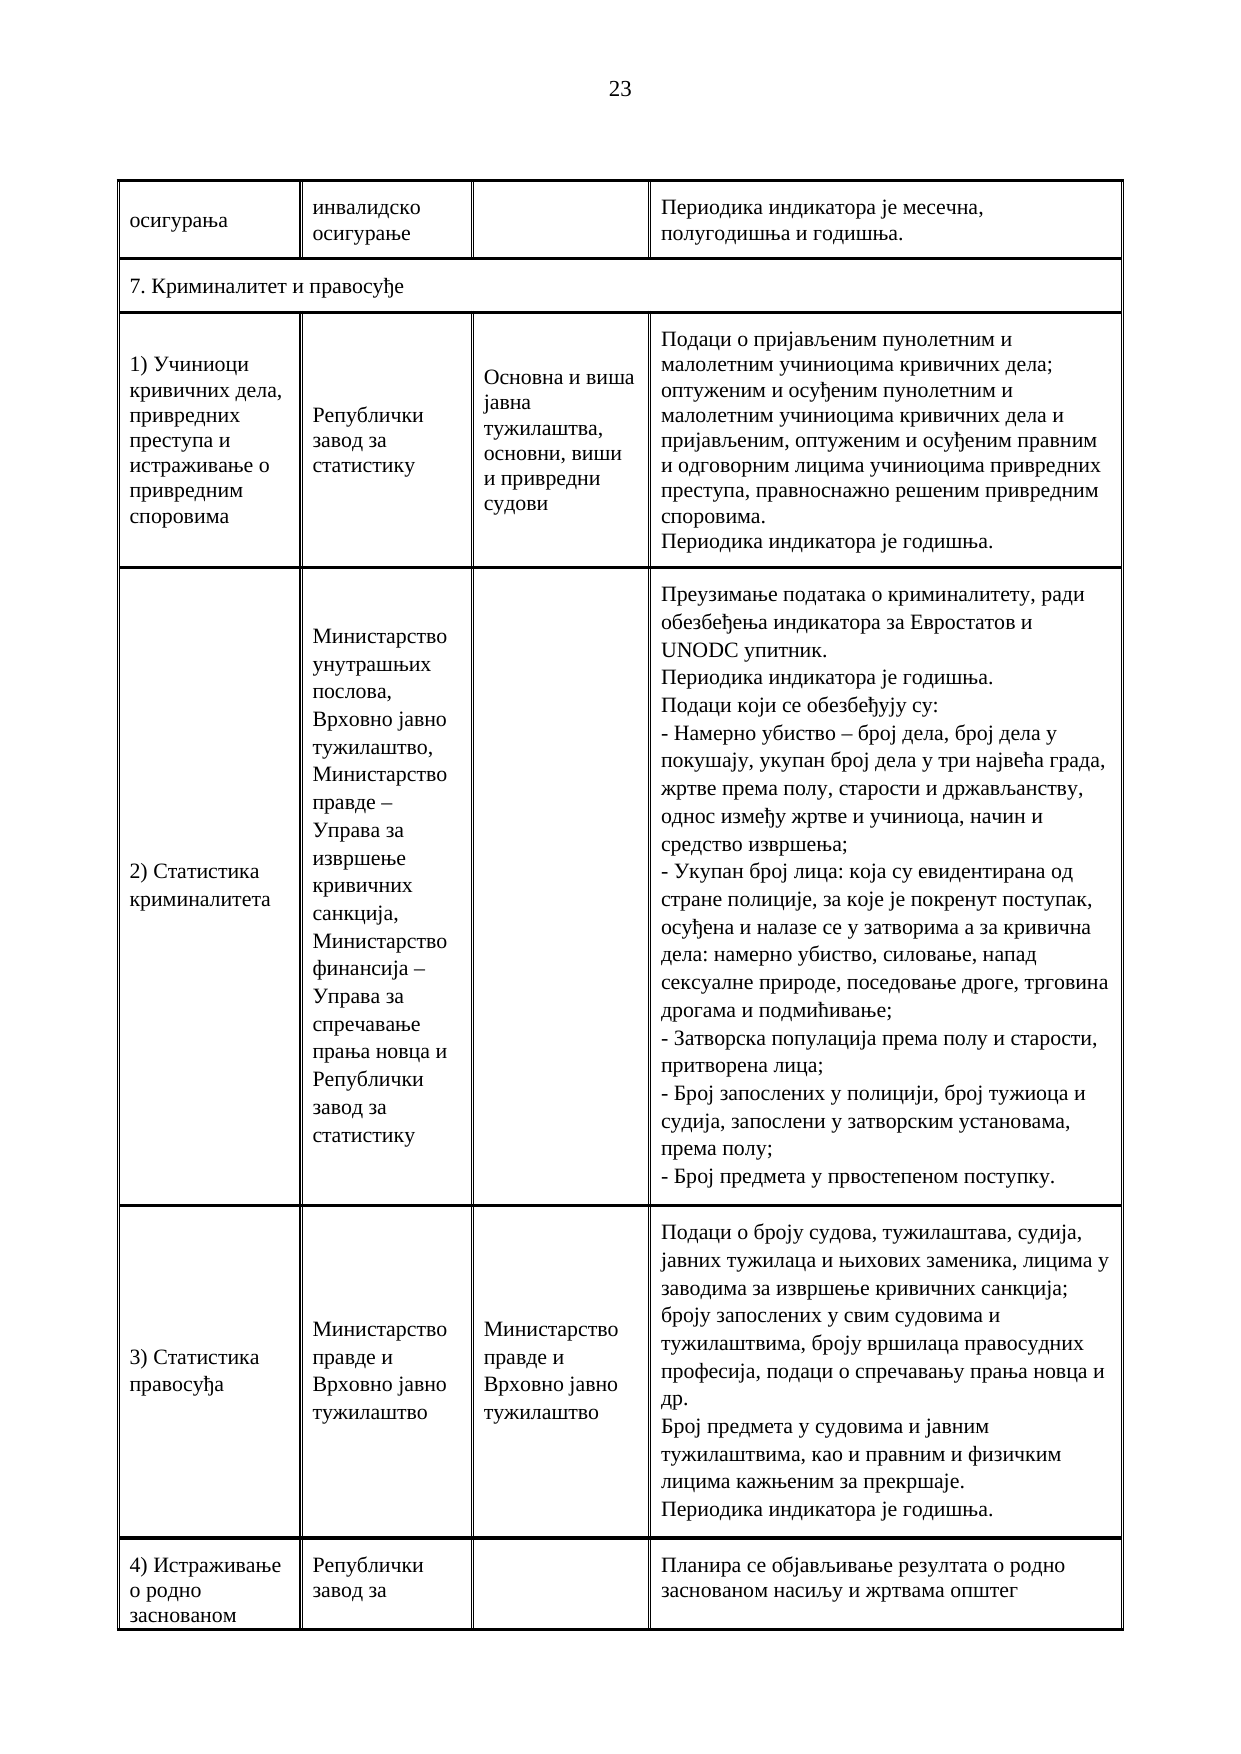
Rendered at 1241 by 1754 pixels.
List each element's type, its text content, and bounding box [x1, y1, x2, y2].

table_cell Министарство правде и Врховно јавно тужилаштво [474, 1207, 648, 1536]
table_cell [474, 1540, 648, 1628]
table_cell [303, 182, 471, 257]
table_cell 2) Статистика криминалитета [120, 569, 299, 1203]
table_cell 3) Статистика правосуђа [120, 1207, 299, 1536]
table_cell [120, 1540, 299, 1628]
table_cell [474, 182, 648, 257]
table_cell Министарство правде и Врховно јавно тужилаштво [303, 1207, 471, 1536]
table_cell [474, 569, 648, 1203]
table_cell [303, 1540, 471, 1628]
table_cell Подаци о пријављеним пунолетним и малолетним учиниоцима кривичних дела; оптуженим и осуђеним пунолетним и малолетним учиниоцима кривичних дела и пријављеним, оптуженим и осуђеним правним и одговорним лицима учиниоцима привредних преступа, правноснажно решеним привредним споровима. Периодика индикатора је годишња. [651, 314, 1121, 566]
table_cell Основна и виша јавна тужилаштва, основни, виши и привредни судови [474, 314, 648, 566]
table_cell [651, 1540, 1121, 1628]
table_cell Подаци о броју судова, тужилаштава, судија, јавних тужилаца и њихових заменика, лицима у заводима за извршење кривичних санкција; броју запослених у свим судовима и тужилаштвима, броју вршилаца правосудних професија, подаци о спречавању прања новца и др. Број предмета у судовима и јавним тужилаштвима, као и правним и физичким лицима кажњеним за прекршаје. Периодика индикатора је годишња. [651, 1207, 1121, 1536]
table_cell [120, 182, 299, 257]
table_cell 7. Криминалитет и правосуђе [120, 260, 1121, 311]
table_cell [651, 182, 1121, 257]
table_cell Републички завод за статистику [303, 314, 471, 566]
table_cell 1) Учиниоци кривичних дела, привредних преступа и истраживање о привредним споровима [120, 314, 299, 566]
table_cell Преузимање података о криминалитету, ради обезбеђења индикатора за Евростатов и UNODC упитник. Периодика индикатора је годишња. Подаци који се обезбеђују су: - Намерно убиство – број дела, број дела у покушају, укупан број дела у три највећа града, жртве према полу, старости и држављанству, однос између жртве и учиниоца, начин и средство извршења; - Укупан број лица: која су евидентирана од стране полиције, за које је покренут поступак, осуђена и налазе се у затворима а за кривична дела: намерно убиство, силовање, напад сексуалне природе, поседовање дроге, трговина дрогама и подмићивање; - Затворска популација према полу и старости, притворена лица; - Број запослених у полицији, број тужиоца и судија, запослени у затворским установама, према полу; - Број предмета у првостепеном поступку. [651, 569, 1121, 1203]
table_cell Министарство унутрашњих послова, Врховно јавно тужилаштво, Министарство правде – Управа за извршење кривичних санкција, Министарство финансија –Управа за спречавање прања новца и Републички завод за статистику [303, 569, 471, 1203]
